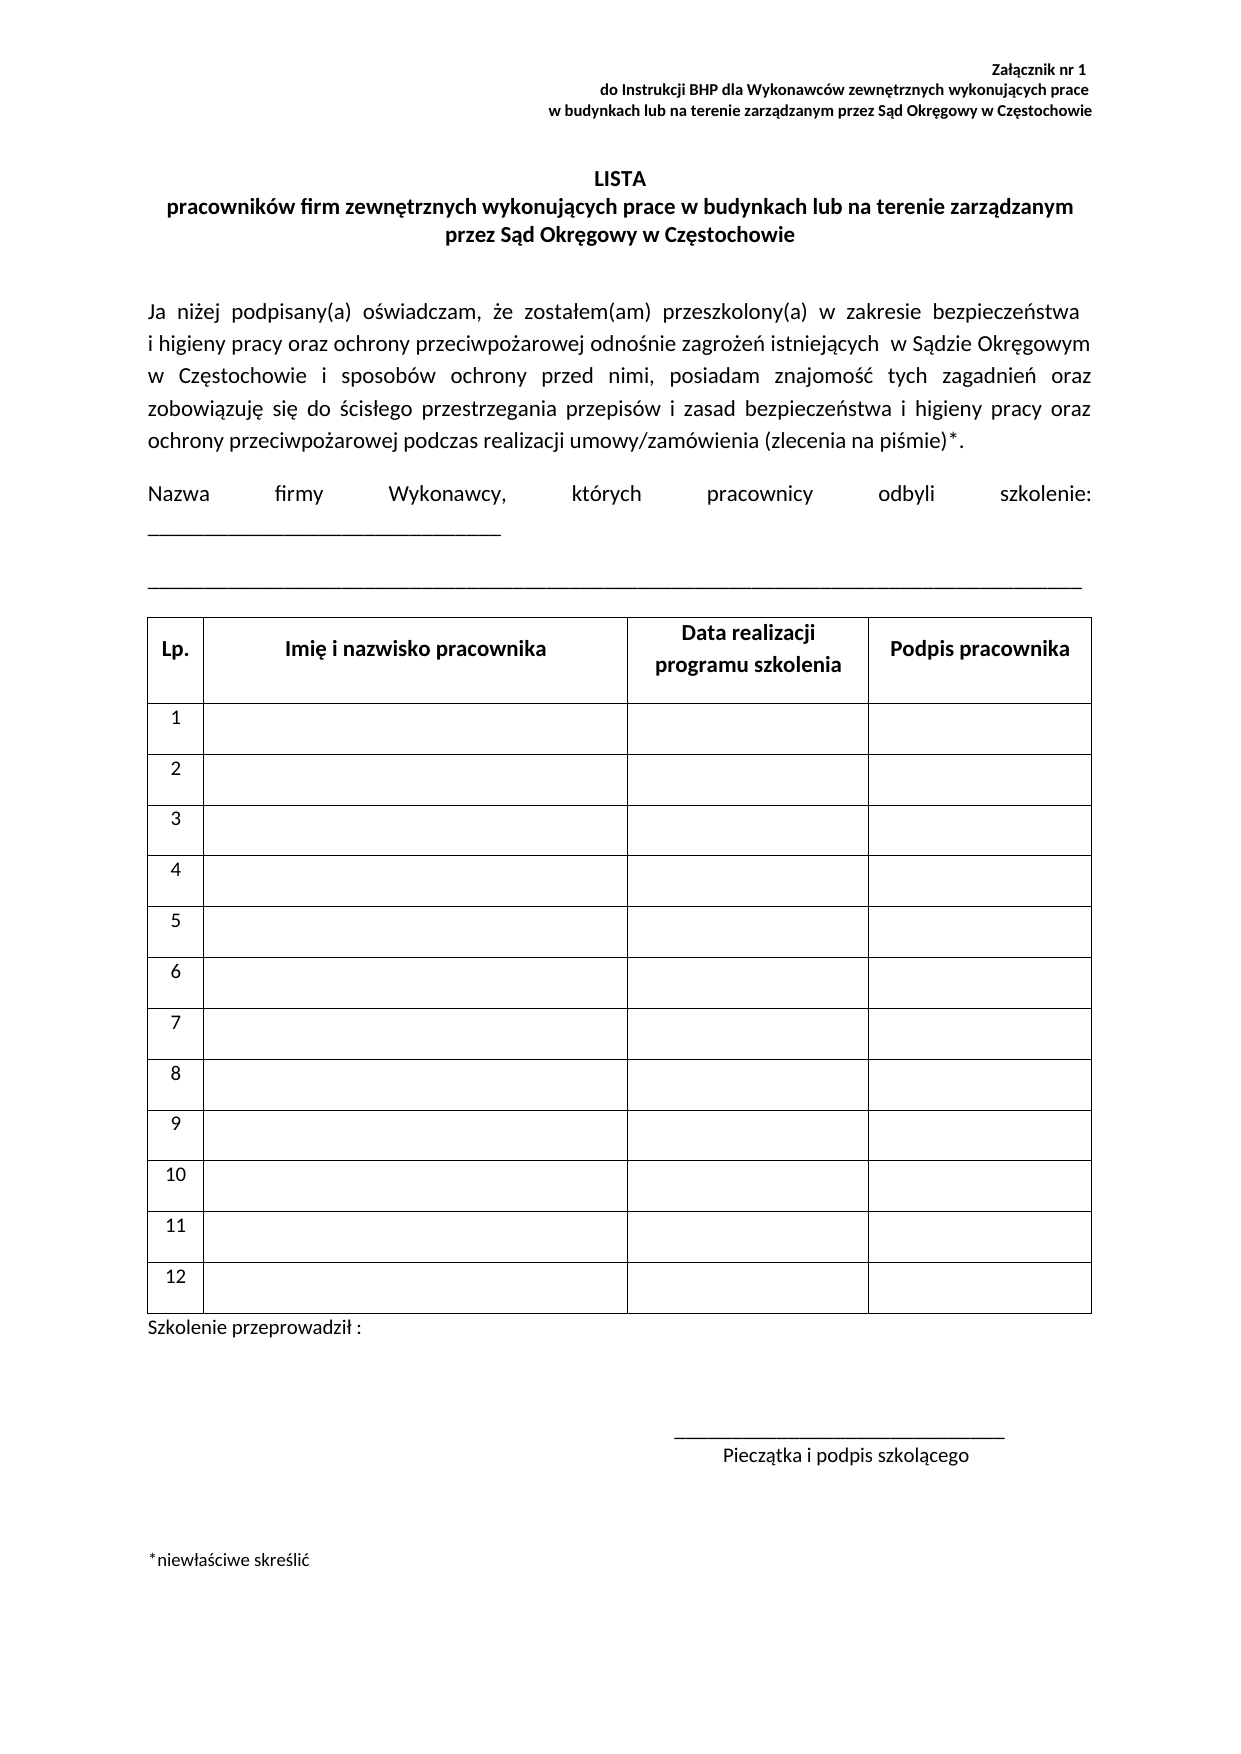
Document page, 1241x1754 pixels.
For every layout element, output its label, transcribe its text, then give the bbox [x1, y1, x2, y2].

table_header Imię i nazwisko pracownika [204, 618, 627, 703]
table_cell [204, 1161, 627, 1211]
table_cell [628, 704, 868, 754]
table_cell [869, 704, 1091, 754]
table_cell [204, 907, 627, 957]
table_cell [628, 1263, 868, 1313]
table_cell 7 [148, 1009, 203, 1059]
table_cell [869, 1161, 1091, 1211]
table_cell [869, 1263, 1091, 1313]
table_cell [628, 856, 868, 906]
table_cell 1 [148, 704, 203, 754]
table_cell [869, 856, 1091, 906]
table_cell [869, 907, 1091, 957]
table_cell [204, 1009, 627, 1059]
table_cell [204, 1060, 627, 1109]
table_cell [628, 907, 868, 957]
table_cell [869, 755, 1091, 804]
table_cell [204, 755, 627, 804]
table_cell 10 [148, 1161, 203, 1211]
text __________________________________________________________________________________ [148, 564, 1093, 592]
table_header Data realizacji programu szkolenia [628, 618, 868, 703]
table_cell [869, 1009, 1091, 1059]
table_cell [204, 958, 627, 1008]
table_header Podpis pracownika [869, 618, 1091, 703]
table_cell [628, 1212, 868, 1262]
text LISTA [148, 164, 1093, 192]
text pracowników firm zewnętrznych wykonujących prace w budynkach lub na terenie zarządzanym przez Sąd Okręgowy w Częstochowie [148, 192, 1093, 248]
table_cell [628, 1009, 868, 1059]
table_cell 8 [148, 1060, 203, 1109]
table_cell [204, 1111, 627, 1160]
table_cell [204, 806, 627, 855]
table_cell [628, 806, 868, 855]
text _____________________________ [148, 1414, 1093, 1442]
table_cell 12 [148, 1263, 203, 1313]
text do Instrukcji BHP dla Wykonawców zewnętrznych wykonujących prace w budynkach lub na terenie zarządzanym przez Sąd Okręgowy w Częstochowie [366, 79, 1093, 120]
text Ja niżej podpisany(a) oświadczam, że zostałem(am) przeszkolony(a) w zakresie bezpieczeństwa i higieny pracy oraz ochrony przeciwpożarowej odnośnie zagrożeń istniejących w Sądzie Okręgowym w Częstochowie i sposobów ochrony przed nimi, posiadam znajomość tych zagadnień oraz zobowiązuję się do ścisłego przestrzegania przepisów i zasad bezpieczeństwa i higieny pracy oraz ochrony przeciwpożarowej podczas realizacji umowy/zamówienia (zlecenia na piśmie)*. [148, 297, 1093, 454]
table_cell [869, 1060, 1091, 1109]
table_cell 6 [148, 958, 203, 1008]
table_cell [204, 856, 627, 906]
table_cell 3 [148, 806, 203, 855]
table_cell 11 [148, 1212, 203, 1262]
table_cell [628, 958, 868, 1008]
table_cell [628, 1161, 868, 1211]
table_cell [204, 1212, 627, 1262]
text *niewłaściwe skreślić [148, 1548, 1093, 1571]
table_cell 9 [148, 1111, 203, 1160]
table_cell [869, 806, 1091, 855]
table_cell 2 [148, 755, 203, 804]
table_cell [869, 958, 1091, 1008]
table_cell [628, 1060, 868, 1109]
table_cell 5 [148, 907, 203, 957]
table_cell [204, 704, 627, 754]
table_cell [869, 1212, 1091, 1262]
text Załącznik nr 1 [959, 59, 1093, 79]
table_cell [628, 755, 868, 804]
table_cell 4 [148, 856, 203, 906]
text Szkolenie przeprowadził : [148, 1314, 1093, 1339]
table_cell [628, 1111, 868, 1160]
text Nazwa firmy Wykonawcy, których pracownicy odbyli szkolenie: _______________________________ [148, 479, 1093, 539]
table_header Lp. [148, 618, 203, 703]
table_cell [204, 1263, 627, 1313]
table_cell [869, 1111, 1091, 1160]
text Pieczątka i podpis szkolącego [148, 1442, 1093, 1467]
